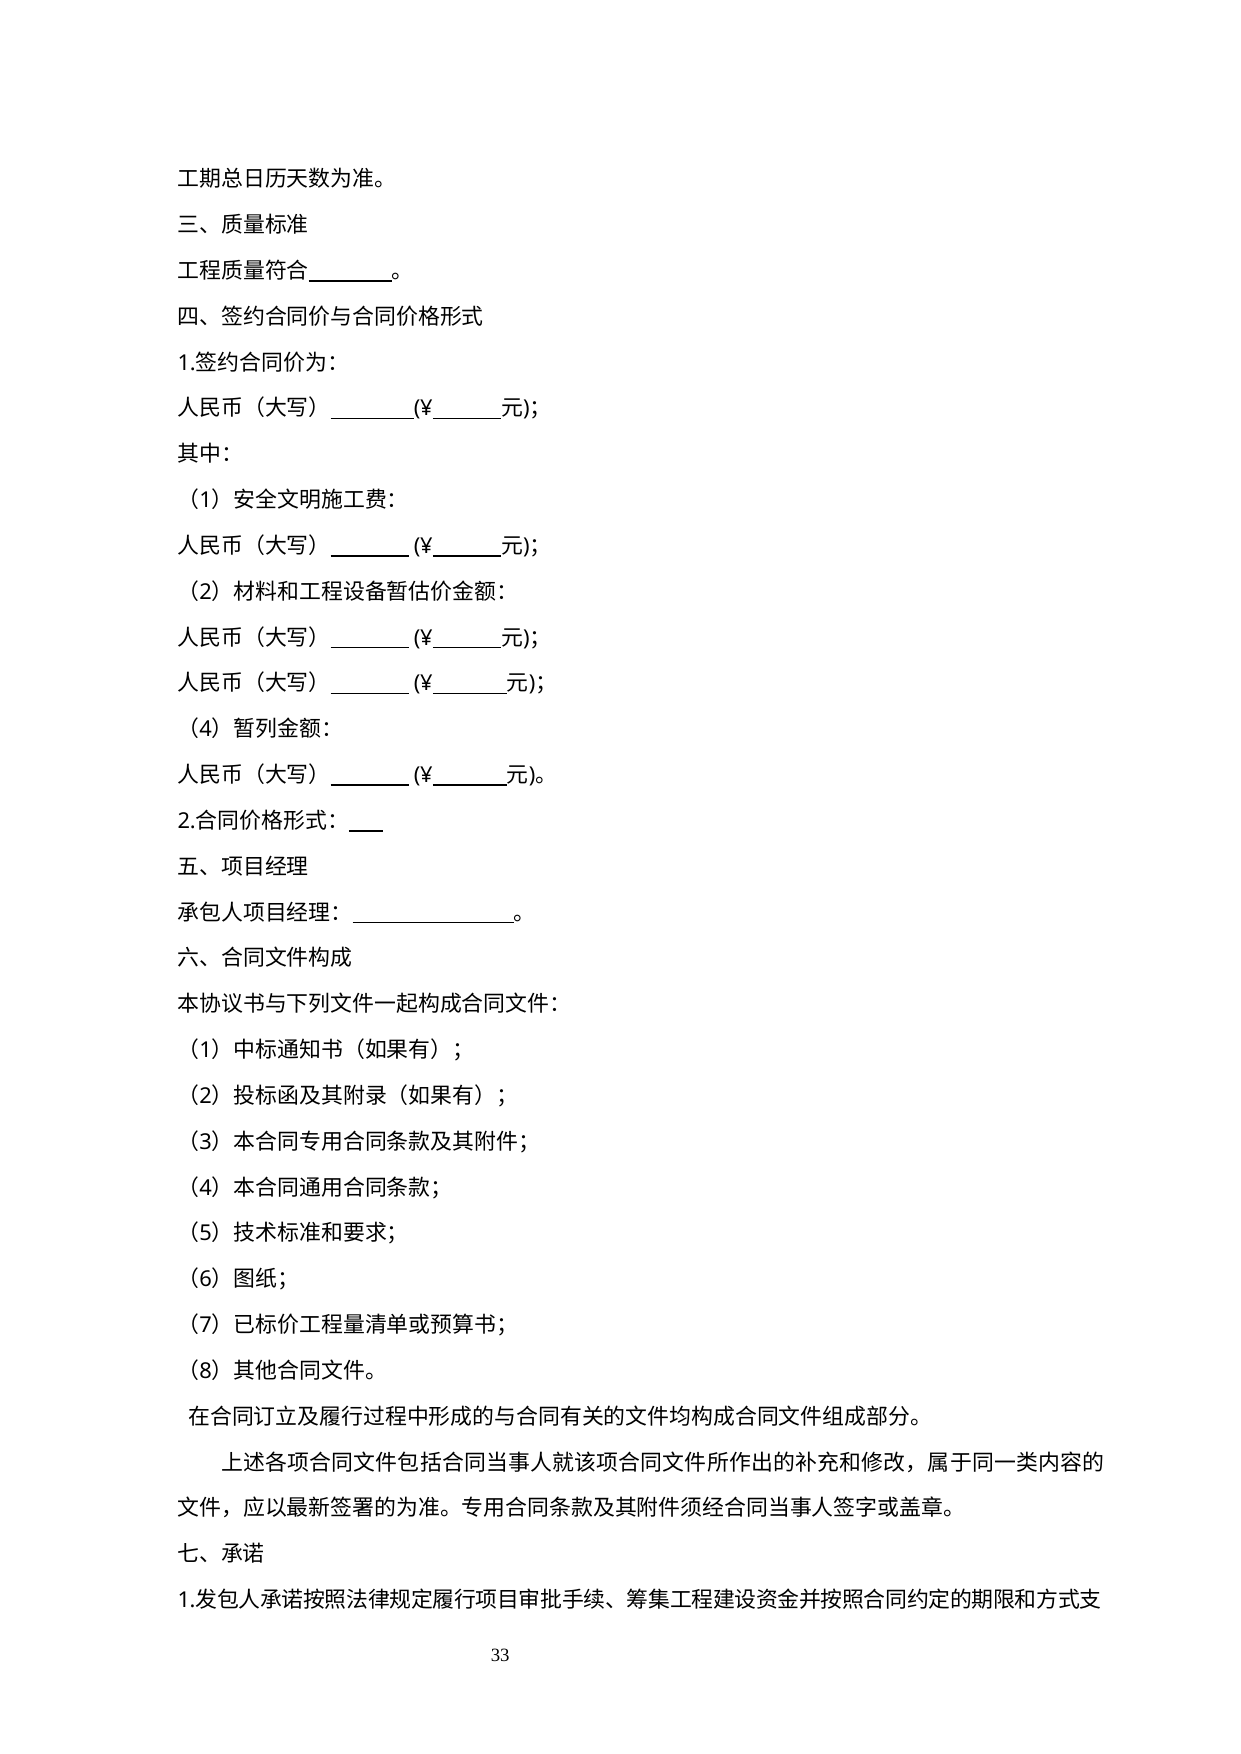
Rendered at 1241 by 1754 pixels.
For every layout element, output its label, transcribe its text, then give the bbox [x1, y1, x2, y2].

text 人民币（大写） (¥ 元)； [177, 654, 1104, 700]
text 在合同订立及履行过程中形成的与合同有关的文件均构成合同文件组成部分。 [177, 1387, 1104, 1433]
text （1）中标通知书（如果有）； [177, 1021, 1104, 1067]
text （5）技术标准和要求； [177, 1204, 1104, 1250]
text 人民币（大写） (¥ 元)； [177, 379, 1104, 425]
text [177, 150, 1104, 196]
text （6）图纸； [177, 1250, 1104, 1296]
text 人民币（大写） (¥ 元)； [177, 517, 1104, 562]
text 人民币（大写） (¥ 元)。 [177, 746, 1104, 792]
text 本协议书与下列文件一起构成合同文件： [177, 975, 1104, 1021]
text 其中： [177, 425, 1104, 471]
text 人民币（大写） (¥ 元)； [177, 608, 1104, 654]
text （7）已标价工程量清单或预算书； [177, 1296, 1104, 1342]
text （1）安全文明施工费： [177, 471, 1104, 517]
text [177, 1571, 1104, 1617]
text （3）本合同专用合同条款及其附件； [177, 1112, 1104, 1158]
text （2）投标函及其附录（如果有）； [177, 1067, 1104, 1112]
text （8）其他合同文件。 [177, 1342, 1104, 1387]
list 合同价格形式： [177, 792, 1104, 837]
text 七、承诺 [177, 1525, 1104, 1571]
text （2）材料和工程设备暂估价金额： [177, 562, 1104, 608]
text 承包人项目经理： 。 [177, 883, 1104, 929]
text 五、项目经理 [177, 837, 1104, 883]
text 六、合同文件构成 [177, 929, 1104, 975]
text （4）本合同通用合同条款； [177, 1158, 1104, 1204]
text （4）暂列金额： [177, 700, 1104, 746]
text 1.签约合同价为： [177, 333, 1104, 379]
text 上述各项合同文件包括合同当事人就该项合同文件所作出的补充和修改，属于同一类内容的文件，应以最新签署的为准。专用合同条款及其附件须经合同当事人签字或盖章。 [177, 1433, 1104, 1525]
text 四、签约合同价与合同价格形式 [177, 287, 1104, 333]
text 三、质量标准 [177, 196, 1104, 242]
text 工程质量符合 。 [177, 242, 1104, 287]
